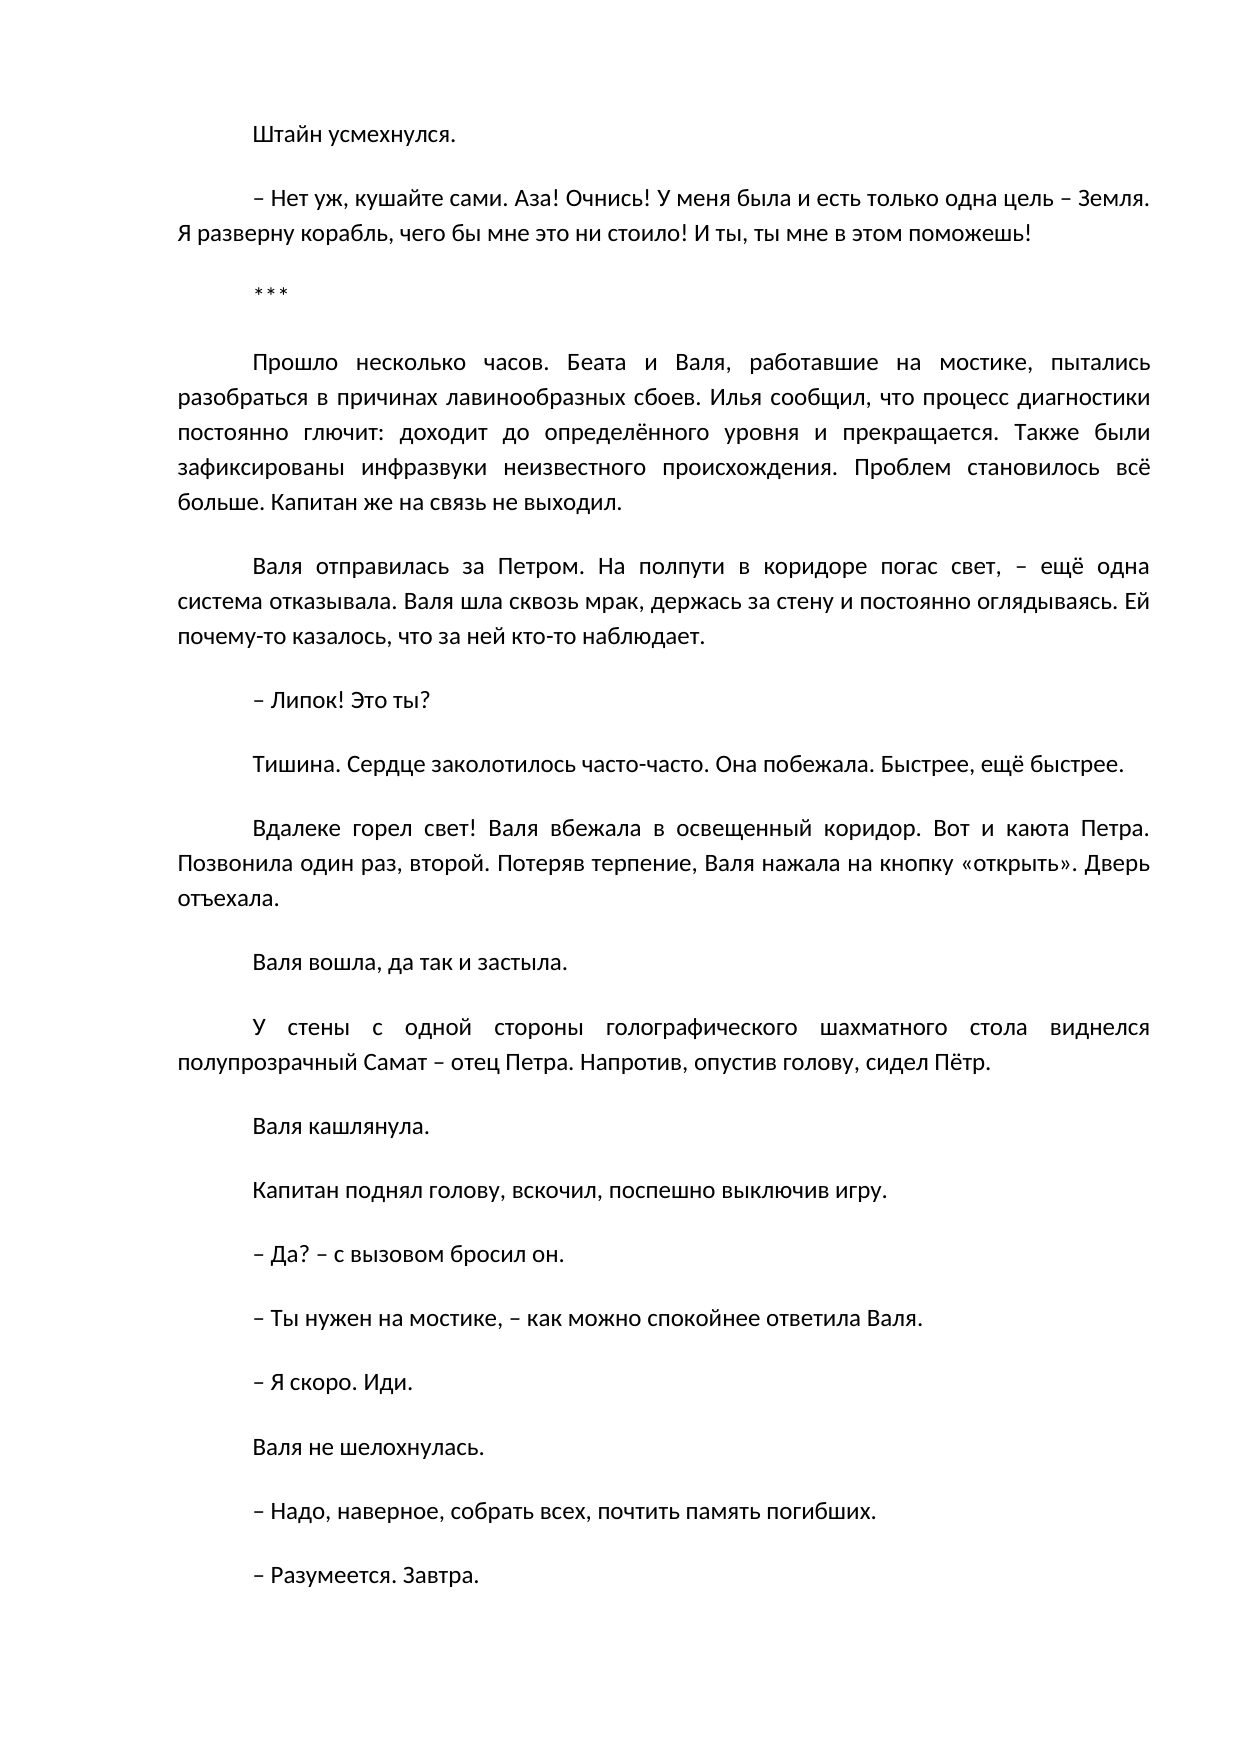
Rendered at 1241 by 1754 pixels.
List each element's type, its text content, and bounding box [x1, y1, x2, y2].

text Валя не шелохнулась. [177, 1431, 1152, 1461]
text *** [177, 281, 1152, 312]
text Валя вошла, да так и застыла. [177, 946, 1152, 977]
text – Да? – с вызовом бросил он. [177, 1238, 1152, 1269]
text – Липок! Это ты? [177, 684, 1152, 714]
text – Ты нужен на мостике, – как можно спокойнее ответила Валя. [177, 1302, 1152, 1333]
text Капитан поднял голову, вскочил, поспешно выключив игру. [177, 1174, 1152, 1204]
text – Я скоро. Иди. [177, 1366, 1152, 1397]
text Штайн усмехнулся. [177, 118, 1152, 149]
text Валя кашлянула. [177, 1110, 1152, 1140]
text – Нет уж, кушайте сами. Аза! Очнись! У меня была и есть только одна цель – Земля. Я разверну корабль, чего бы мне это ни стоило! И ты, ты мне в этом поможешь! [177, 182, 1152, 248]
text Тишина. Сердце заколотилось часто-часто. Она побежала. Быстрее, ещё быстрее. [177, 748, 1152, 779]
text Валя отправилась за Петром. На полпути в коридоре погас свет, – ещё одна система отказывала. Валя шла сквозь мрак, держась за стену и постоянно оглядываясь. Ей почему-то казалось, что за ней кто-то наблюдает. [177, 550, 1152, 650]
text Вдалеке горел свет! Валя вбежала в освещенный коридор. Вот и каюта Петра. Позвонила один раз, второй. Потеряв терпение, Валя нажала на кнопку «открыть». Дверь отъехала. [177, 812, 1152, 913]
text – Надо, наверное, собрать всех, почтить память погибших. [177, 1495, 1152, 1525]
text – Разумеется. Завтра. [177, 1559, 1152, 1589]
text У стены с одной стороны голографического шахматного стола виднелся полупрозрачный Самат – отец Петра. Напротив, опустив голову, сидел Пётр. [177, 1011, 1152, 1076]
text Прошло несколько часов. Беата и Валя, работавшие на мостике, пытались разобраться в причинах лавинообразных сбоев. Илья сообщил, что процесс диагностики постоянно глючит: доходит до определённого уровня и прекращается. Также были зафиксированы инфразвуки неизвестного происхождения. Проблем становилось всё больше. Капитан же на связь не выходил. [177, 346, 1152, 516]
